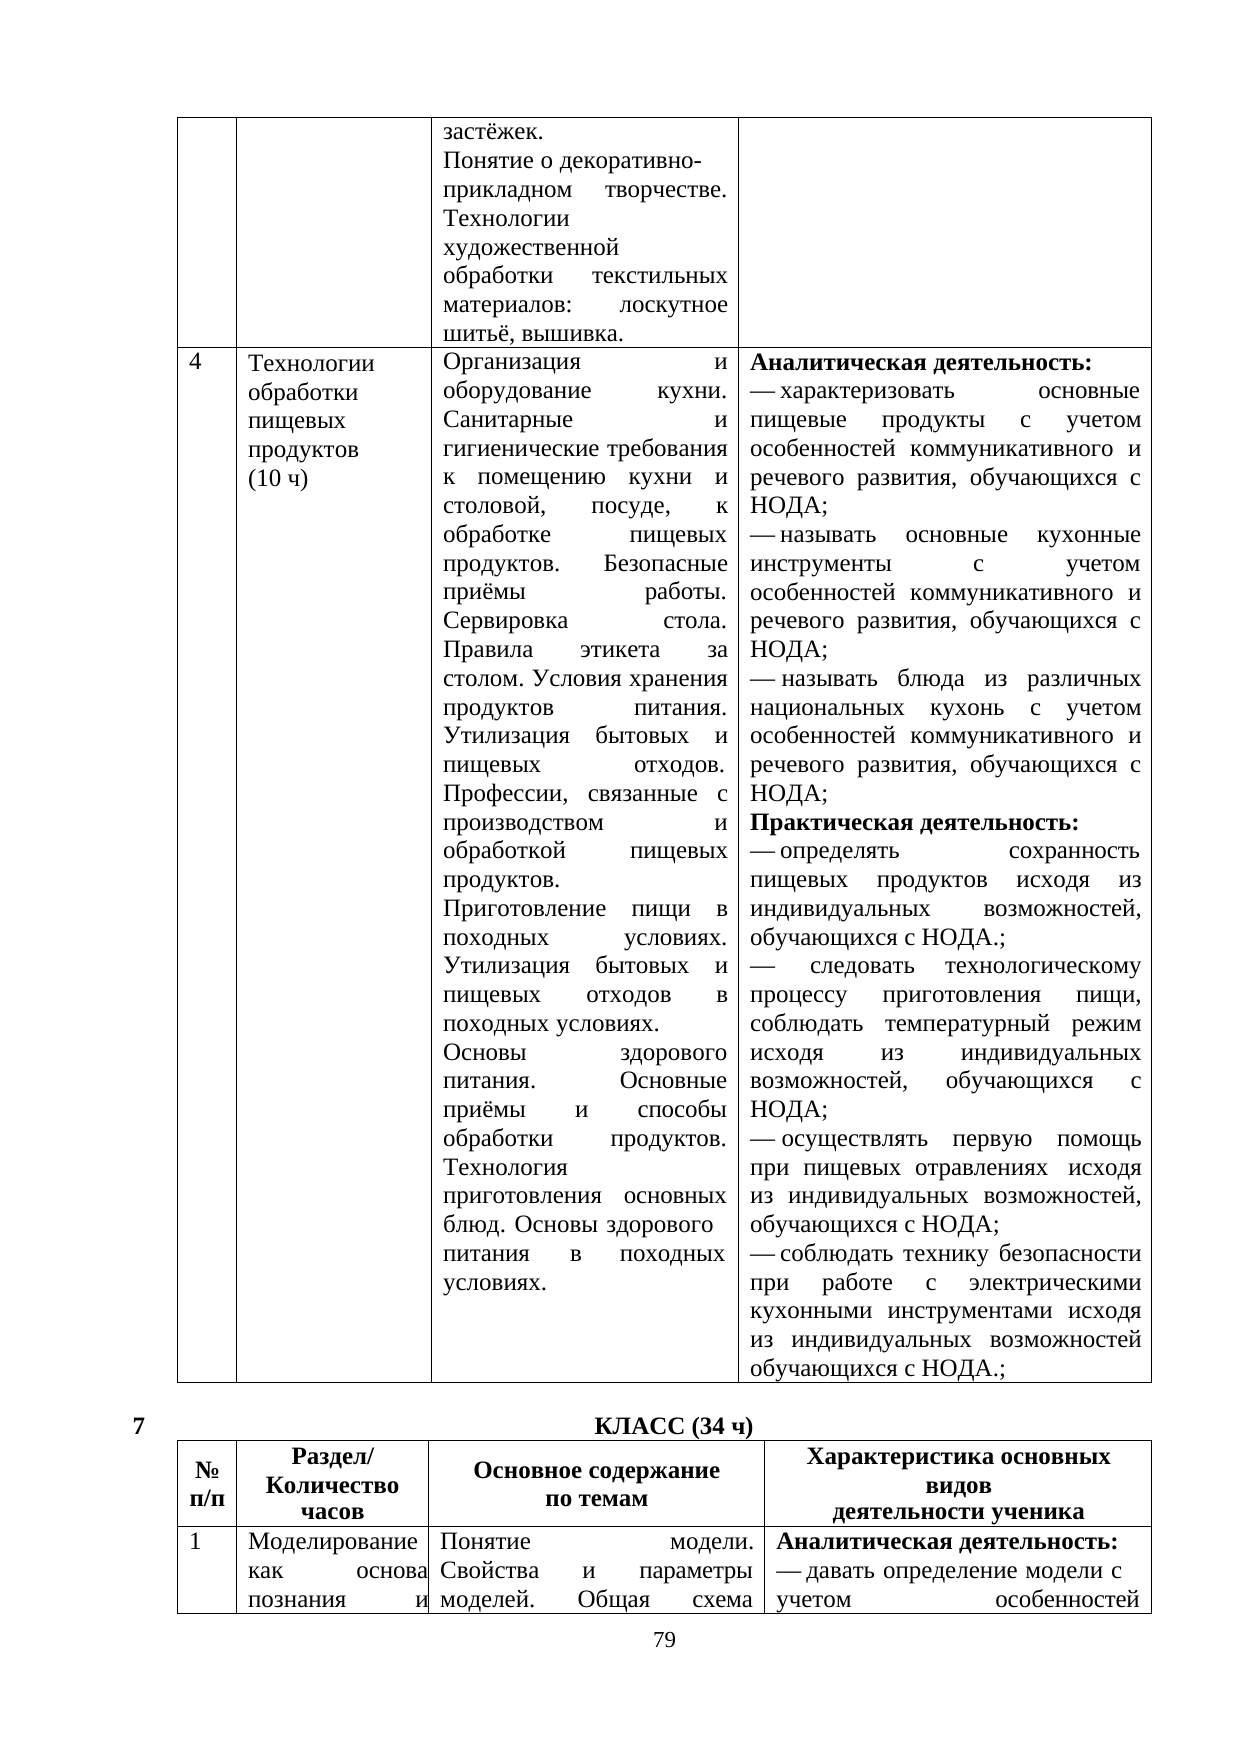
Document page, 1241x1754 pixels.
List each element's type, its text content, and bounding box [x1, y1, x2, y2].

table_cell 4 [178, 348, 236, 1382]
table_cell Понятие модели. Свойства и параметры моделей. Общая схема [429, 1527, 764, 1613]
table_header [237, 118, 431, 347]
table_cell Аналитическая деятельность: — характеризовать основные пищевые продукты с учетом особенностей коммуникативного и речевого развития, обучающихся с НОДА; — называть основные кухонные инструменты с учетом особенностей коммуникативного и речевого развития, обучающихся с НОДА; называть блюда из различных национальных кухонь с учетом особенностей коммуникативного и речевого развития, обучающихся с НОДА; Практическая деятельность: — определять сохранность пищевых продуктов исходя из индивидуальных возможностей, обучающихся с НОДА.; — следовать технологическому процессу приготовления пищи, соблюдать температурный режим исходя из индивидуальных возможностей, обучающихся с НОДА; осуществлять первую помощь при пищевых отравлениях исходя из индивидуальных возможностей, обучающихся с НОДА; — соблюдать технику безопасности при работе с электрическими кухонными инструментами исходя из индивидуальных возможностей обучающихся с НОДА.; [739, 348, 1151, 1382]
table_cell 1 [178, 1527, 236, 1613]
table_cell Моделирование как основа познания и [237, 1527, 428, 1613]
table_cell Технологии обработки пищевых продуктов (10 ч) [237, 348, 431, 1382]
table_header Основное содержание по темам [429, 1441, 764, 1526]
table_header № п/п [178, 1441, 236, 1526]
table_cell Аналитическая деятельность: — давать определение модели с учетом особенностей [765, 1527, 1151, 1613]
list КЛАСС (34 ч) [132, 1411, 1196, 1439]
table_header Характеристика основных видов деятельности ученика [765, 1441, 1151, 1526]
table_header Раздел/ Количество часов [237, 1441, 428, 1526]
table_header застёжек. Понятие о декоративно- прикладном творчестве. Технологии художественной обработки текстильных материалов: лоскутное шитьё, вышивка. [432, 118, 738, 347]
table_cell Организация и оборудование кухни. Санитарные и гигиенические требования к помещению кухни и столовой, посуде, к обработке пищевых продуктов. Безопасные приёмы работы. Сервировка стола. Правила этикета за столом. Условия хранения продуктов питания. Утилизация бытовых и пищевых отходов. Профессии, связанные с производством и обработкой пищевых продуктов. Приготовление пищи в походных условиях. Утилизация бытовых и пищевых отходов в походных условиях. Основы здорового питания. Основные приёмы и способы обработки продуктов. Технология приготовления основных блюд. Основы здорового питания в походных условиях. [432, 348, 738, 1382]
table_header [178, 118, 236, 347]
table_header [739, 118, 1151, 347]
